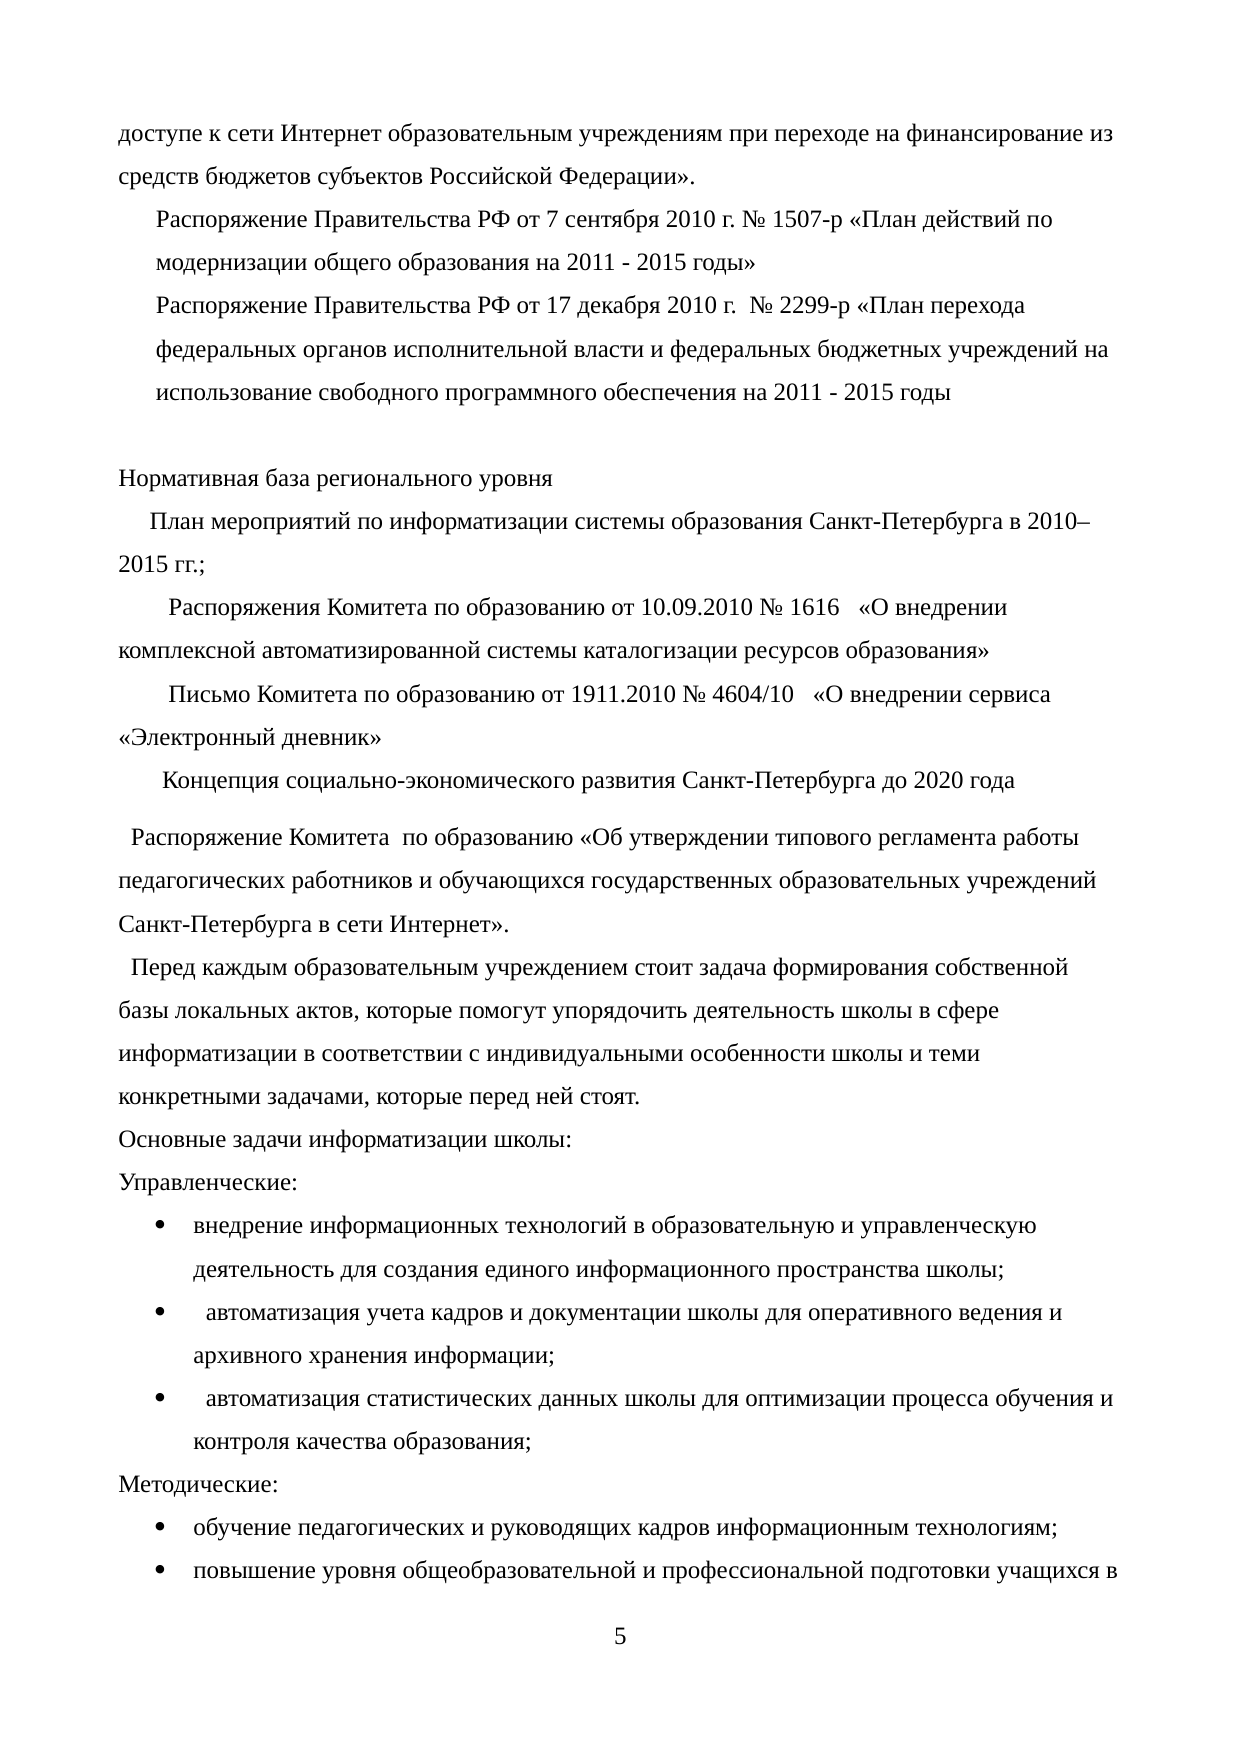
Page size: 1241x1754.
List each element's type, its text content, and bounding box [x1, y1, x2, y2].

text  Распоряжение Комитета по образованию «Об утверждении типового регламента работы педагогических работников и обучающихся государственных образовательных учреждений Санкт-Петербурга в сети Интернет». [118, 822, 1122, 937]
text Управленческие: [118, 1167, 1122, 1196]
text Письмо Комитета по образованию от 1911.2010 № 4604/10 «О внедрении сервиса «Электронный дневник» [118, 679, 1122, 751]
list автоматизация статистических данных школы для оптимизации процесса обучения и контроля качества образования; [156, 1383, 1122, 1455]
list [156, 1556, 1122, 1584]
text Распоряжение Правительства РФ от 17 декабря 2010 г. № 2299-р «План перехода федеральных органов исполнительной власти и федеральных бюджетных учреждений на использование свободного программного обеспечения на 2011 - 2015 годы [156, 291, 1122, 406]
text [118, 118, 1122, 190]
text Концепция социально-экономического развития Санкт-Петербурга до 2020 года [118, 765, 1122, 794]
text Распоряжение Правительства РФ от 7 сентября 2010 г. № 1507-р «План действий по модернизации общего образования на 2011 - 2015 годы» [156, 204, 1122, 276]
list внедрение информационных технологий в образовательную и управленческую деятельность для создания единого информационного пространства школы; [156, 1211, 1122, 1282]
text Перед каждым образовательным учреждением стоит задача формирования собственной базы локальных актов, которые помогут упорядочить деятельность школы в сфере информатизации в соответствии с индивидуальными особенности школы и теми конкретными задачами, которые перед ней стоят. [118, 952, 1122, 1110]
text Основные задачи информатизации школы: [118, 1124, 1122, 1153]
text Методические: [118, 1469, 1122, 1498]
text Нормативная база регионального уровня [118, 463, 1122, 492]
text    План мероприятий по информатизации системы образования Санкт-Петербурга в 2010–2015 гг.; [118, 506, 1122, 578]
text Распоряжения Комитета по образованию от 10.09.2010 № 1616 «О внедрении комплексной автоматизированной системы каталогизации ресурсов образования» [118, 592, 1122, 664]
list обучение педагогических и руководящих кадров информационным технологиям; [156, 1512, 1122, 1541]
list автоматизация учета кадров и документации школы для оперативного ведения и архивного хранения информации; [156, 1297, 1122, 1369]
